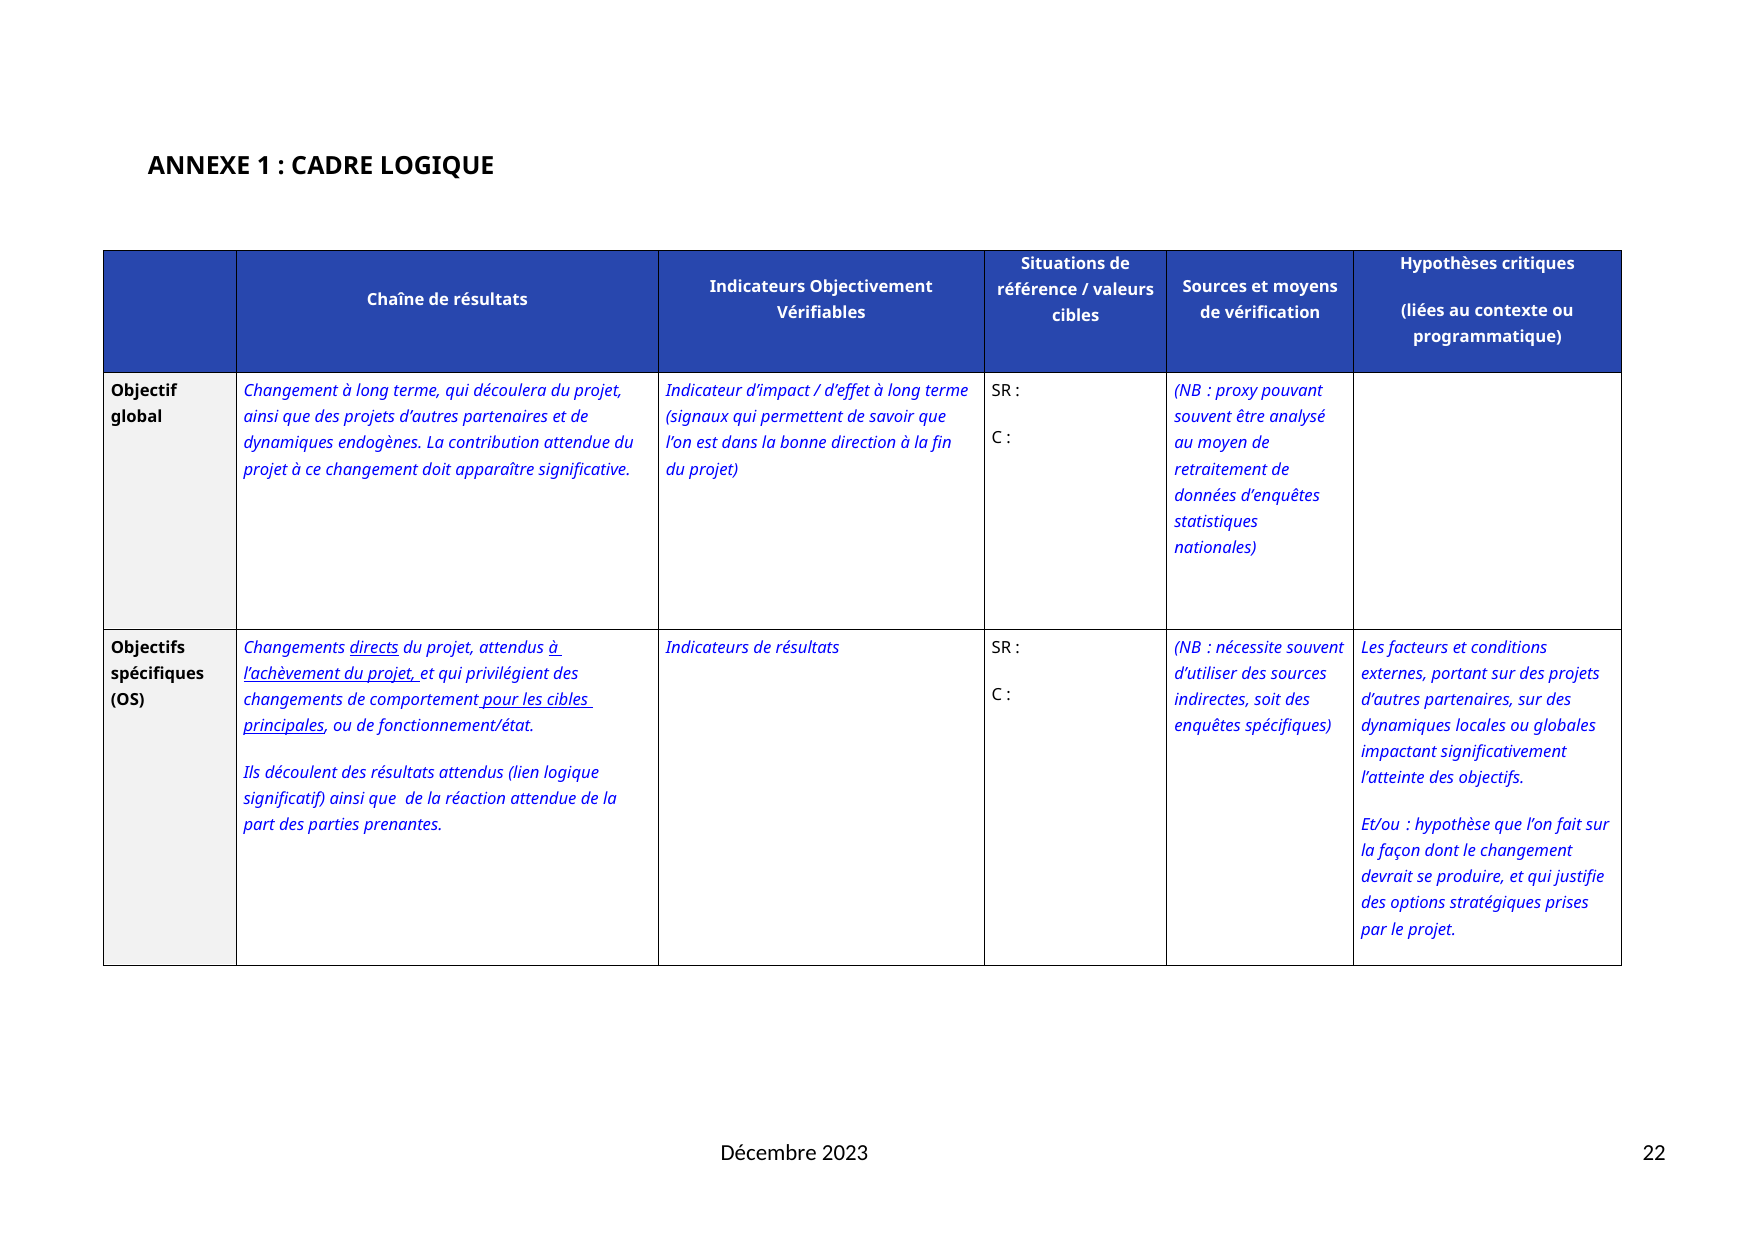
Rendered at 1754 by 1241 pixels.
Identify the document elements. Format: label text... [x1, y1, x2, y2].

table_cell Les facteurs et conditions externes, portant sur des projets d’autres partenaires, sur des dynamiques locales ou globales impactant significativement l’atteinte des objectifs. Et/ou : hypothèse que l’on fait sur la façon dont le changement devrait se produire, et qui justifie des options stratégiques prises par le projet. [1354, 630, 1621, 964]
table_cell Objectifs spécifiques (OS) [104, 630, 236, 964]
table_header Situations de référence / valeurs cibles [985, 251, 1166, 372]
table_cell SR : C : [985, 630, 1166, 964]
table_header Hypothèses critiques (liées au contexte ou programmatique) [1354, 251, 1621, 372]
table_cell (NB : proxy pouvant souvent être analysé au moyen de retraitement de données d’enquêtes statistiques nationales) [1167, 373, 1353, 628]
table_cell Indicateurs de résultats [659, 630, 984, 964]
table_cell (NB : nécessite souvent d’utiliser des sources indirectes, soit des enquêtes spécifiques) [1167, 630, 1353, 964]
table_cell Changement à long terme, qui découlera du projet, ainsi que des projets d’autres partenaires et de dynamiques endogènes. La contribution attendue du projet à ce changement doit apparaître significative. [237, 373, 658, 628]
table_header Indicateurs Objectivement Vérifiables [659, 251, 984, 372]
table_header Chaîne de résultats [237, 251, 658, 372]
table_cell SR : C : [985, 373, 1166, 628]
text Annexe 1 : CADRE LOGIQUE [148, 148, 1665, 182]
table_cell Indicateur d’impact / d’effet à long terme (signaux qui permettent de savoir que l’on est dans la bonne direction à la fin du projet) [659, 373, 984, 628]
table_cell [1354, 373, 1621, 628]
table_header [104, 251, 236, 372]
table_cell Changements directs du projet, attendus à l’achèvement du projet, et qui privilégient des changements de comportement pour les cibles principales, ou de fonctionnement/état. Ils découlent des résultats attendus (lien logique significatif) ainsi que de la réaction attendue de la part des parties prenantes. [237, 630, 658, 964]
table_header Sources et moyens de vérification [1167, 251, 1353, 372]
table_cell Objectif global [104, 373, 236, 628]
